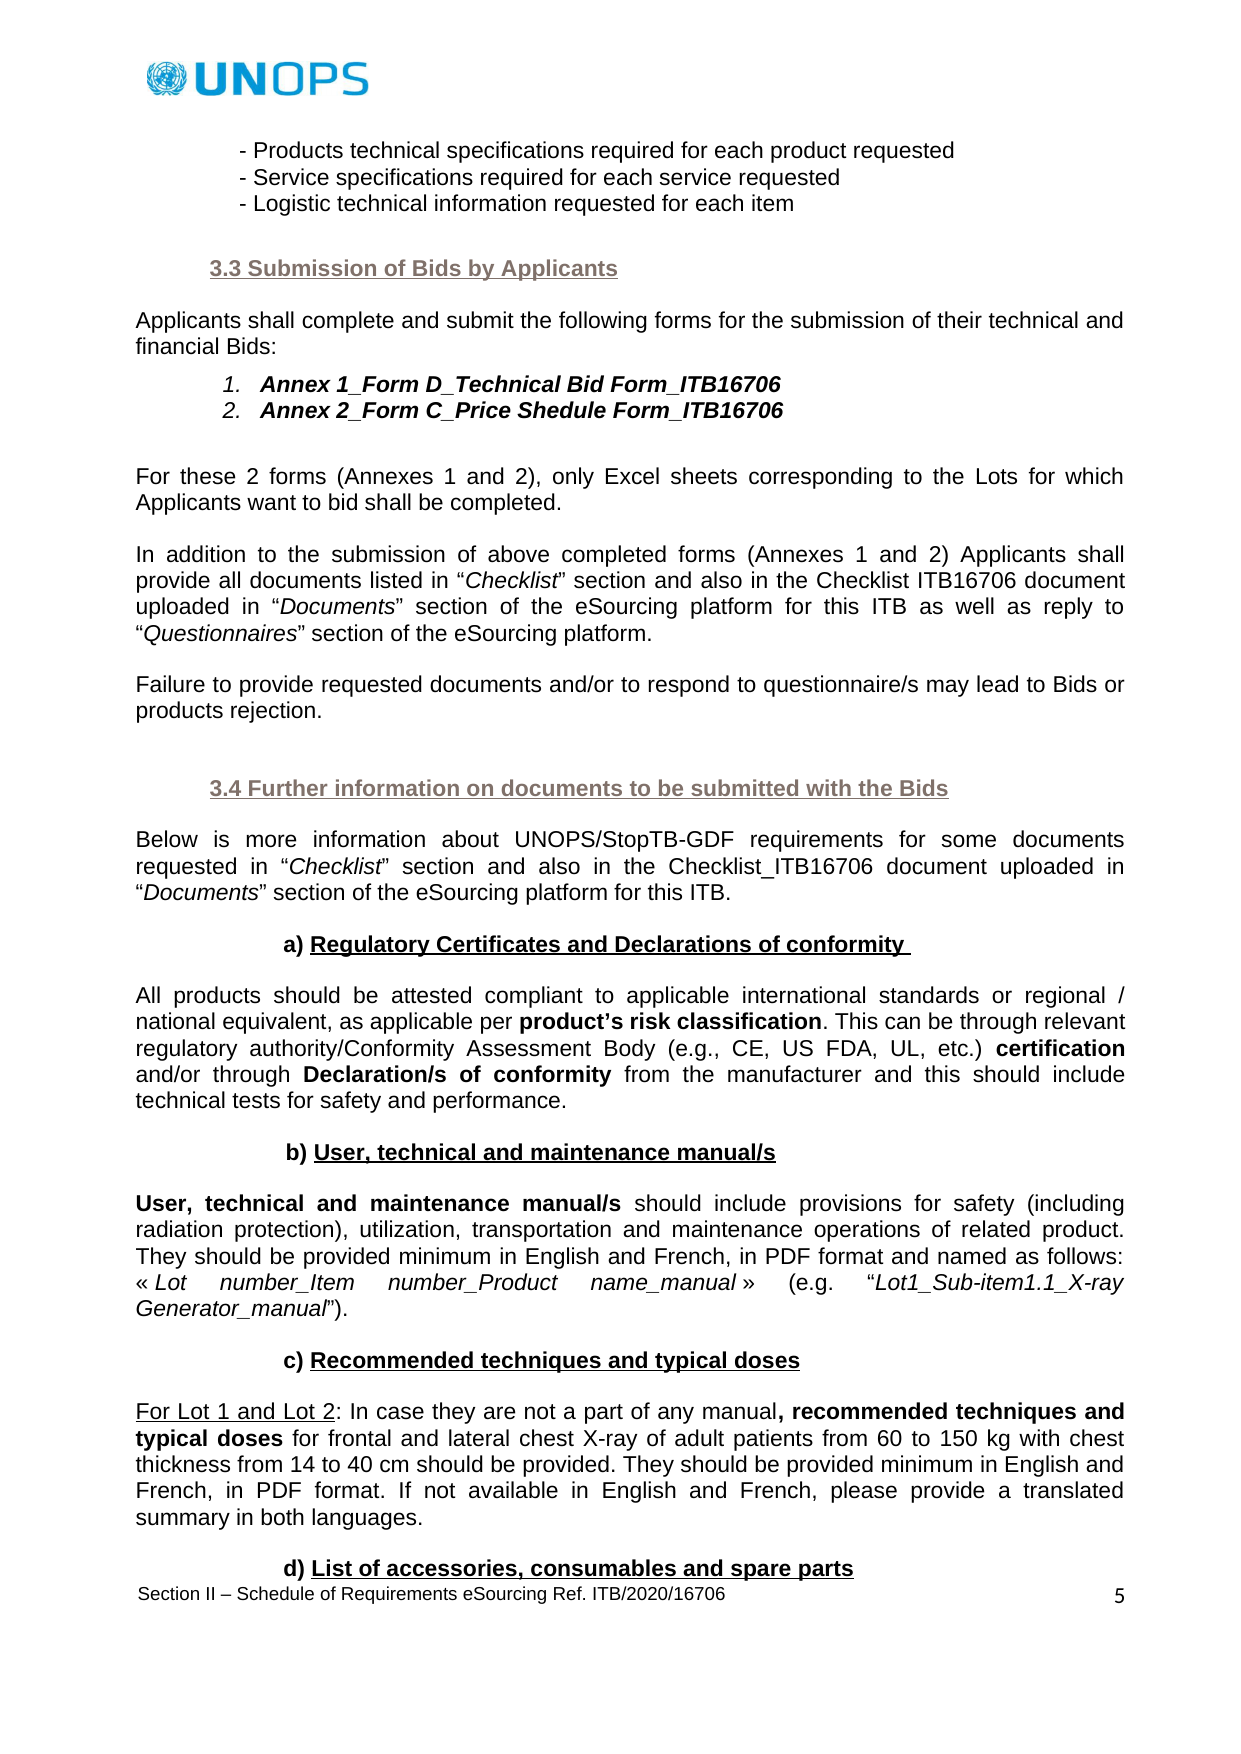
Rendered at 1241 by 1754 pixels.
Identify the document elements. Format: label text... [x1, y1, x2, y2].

list Annex 1_Form D_Technical Bid Form_ITB16706 [222, 372, 1125, 398]
text In addition to the submission of above completed forms (Annexes 1 and 2) Applicants shall provide all documents listed in “Checklist” section and also in the Checklist ITB16706 document uploaded in “Documents” section of the eSourcing platform for this ITB as well as reply to “Questionnaires” section of the eSourcing platform. [135, 541, 1125, 646]
picture [291, 61, 369, 96]
text For Lot 1 and Lot 2: In case they are not a part of any manual, recommended techniques and typical doses for frontal and lateral chest X-ray of adult patients from 60 to 150 kg with chest thickness from 14 to 40 cm should be provided. They should be provided minimum in English and French, in PDF format. If not available in English and French, please provide a translated summary in both languages. [135, 1398, 1125, 1530]
picture [147, 61, 284, 96]
text - Service specifications required for each service requested [135, 164, 1125, 190]
text User, technical and maintenance manual/s should include provisions for safety (including radiation protection), utilization, transportation and maintenance operations of related product. They should be provided minimum in English and French, in PDF format and named as follows: « Lot number_Item number_Product name_manual » (e.g. “Lot1_Sub-item1.1_X-ray Generator_manual”). [135, 1190, 1125, 1322]
subtitle 3.4 Further information on documents to be submitted with the Bids [209, 775, 1125, 801]
text All products should be attested compliant to applicable international standards or regional / national equivalent, as applicable per product’s risk classification. This can be through relevant regulatory authority/Conformity Assessment Body (e.g., CE, US FDA, UL, etc.) certification and/or through Declaration/s of conformity from the manufacturer and this should include technical tests for safety and performance. [135, 982, 1125, 1114]
subtitle 3.3 Submission of Bids by Applicants [209, 255, 1125, 282]
text For these 2 forms (Annexes 1 and 2), only Excel sheets corresponding to the Lots for which Applicants want to bid shall be completed. [135, 463, 1125, 516]
text a) Regulatory Certificates and Declarations of conformity [135, 931, 1125, 957]
text - Logistic technical information requested for each item [239, 190, 1125, 217]
text Below is more information about UNOPS/StopTB-GDF requirements for some documents requested in “Checklist” section and also in the Checklist_ITB16706 document uploaded in “Documents” section of the eSourcing platform for this ITB. [135, 826, 1125, 906]
text Failure to provide requested documents and/or to respond to questionnaire/s may lead to Bids or products rejection. [135, 671, 1125, 724]
text d) List of accessories, consumables and spare parts [135, 1555, 1125, 1581]
text - Products technical specifications required for each product requested [135, 137, 1125, 164]
text Applicants shall complete and submit the following forms for the submission of their technical and financial Bids: [135, 307, 1125, 359]
picture [279, 66, 298, 91]
text c) Recommended techniques and typical doses [135, 1347, 1125, 1373]
text b) User, technical and maintenance manual/s [135, 1139, 1125, 1165]
list Annex 2_Form C_Price Shedule Form_ITB16706 [222, 398, 1125, 424]
picture [360, 87, 369, 96]
